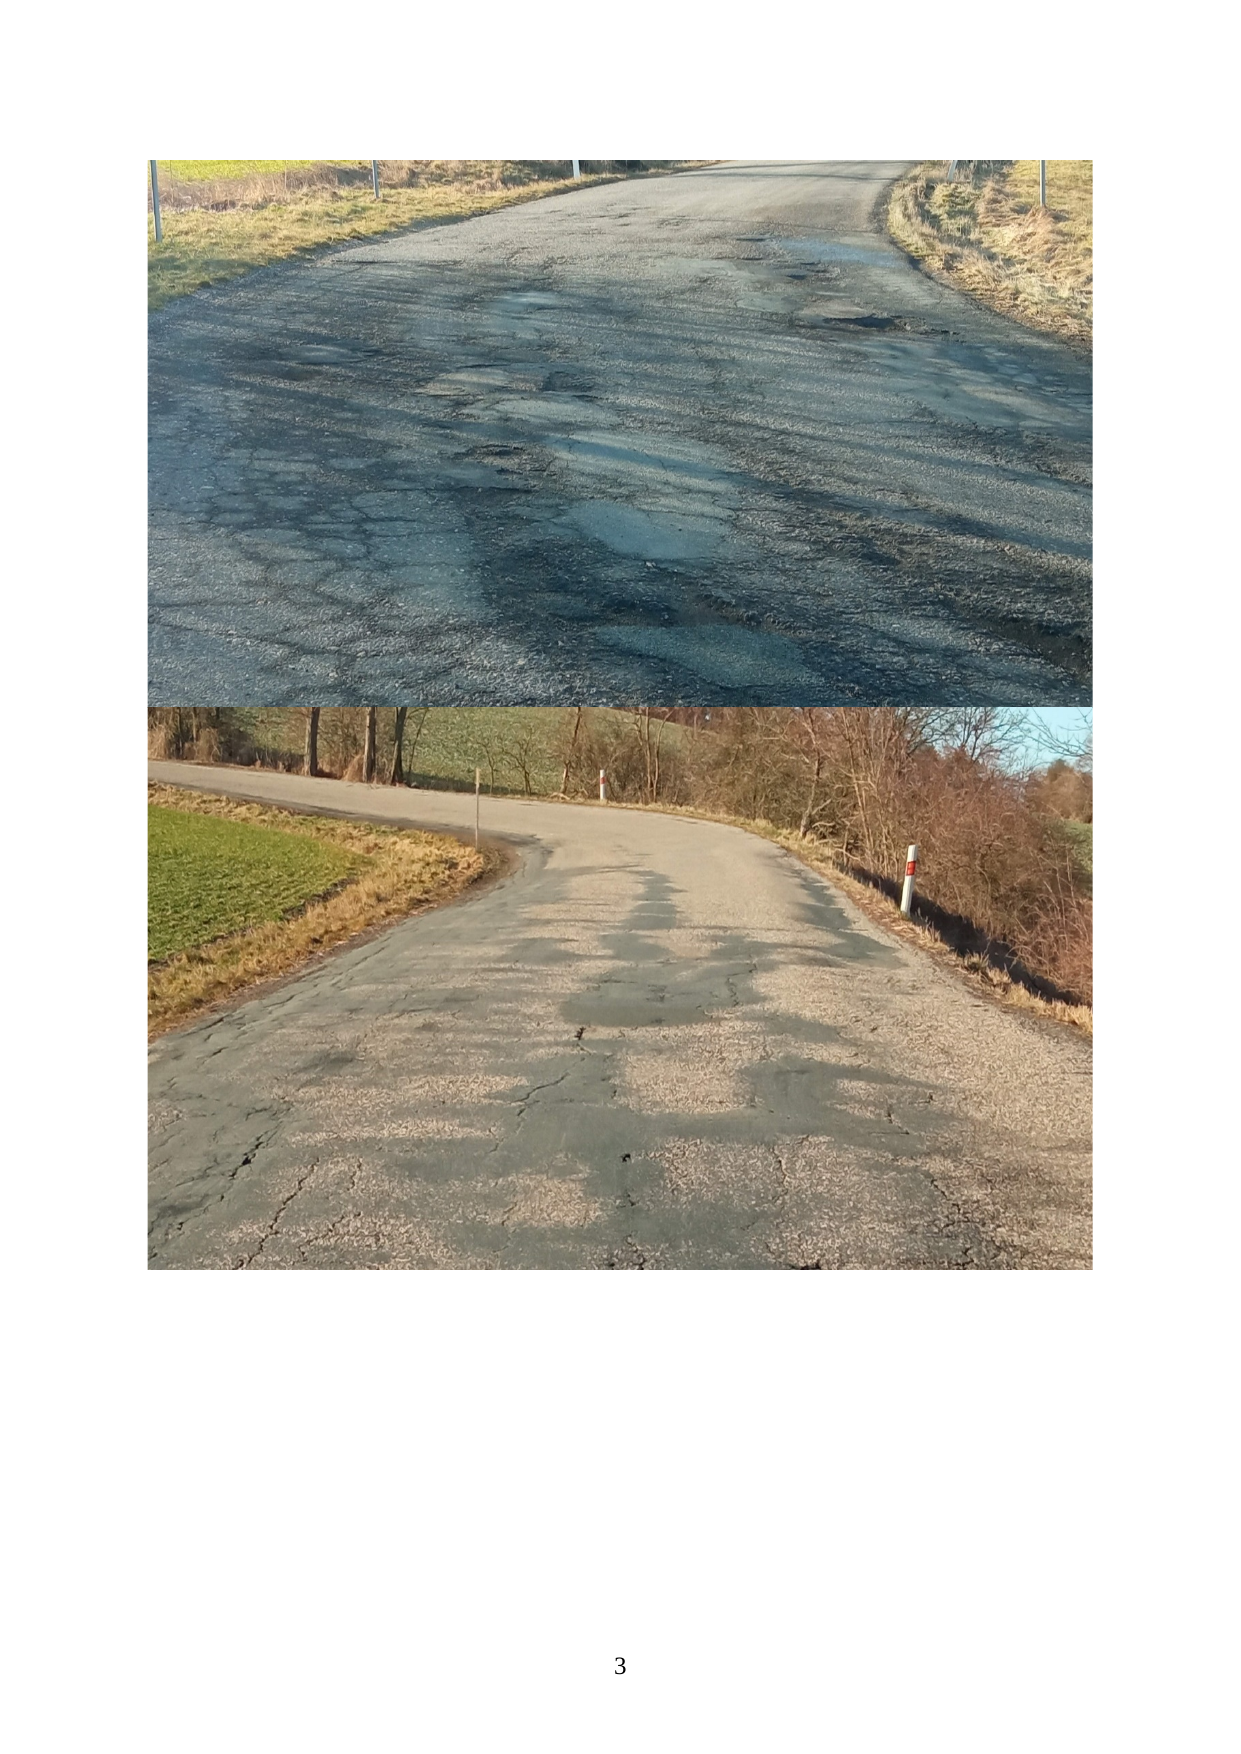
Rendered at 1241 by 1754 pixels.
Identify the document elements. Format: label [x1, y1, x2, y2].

picture [147, 160, 1093, 1270]
